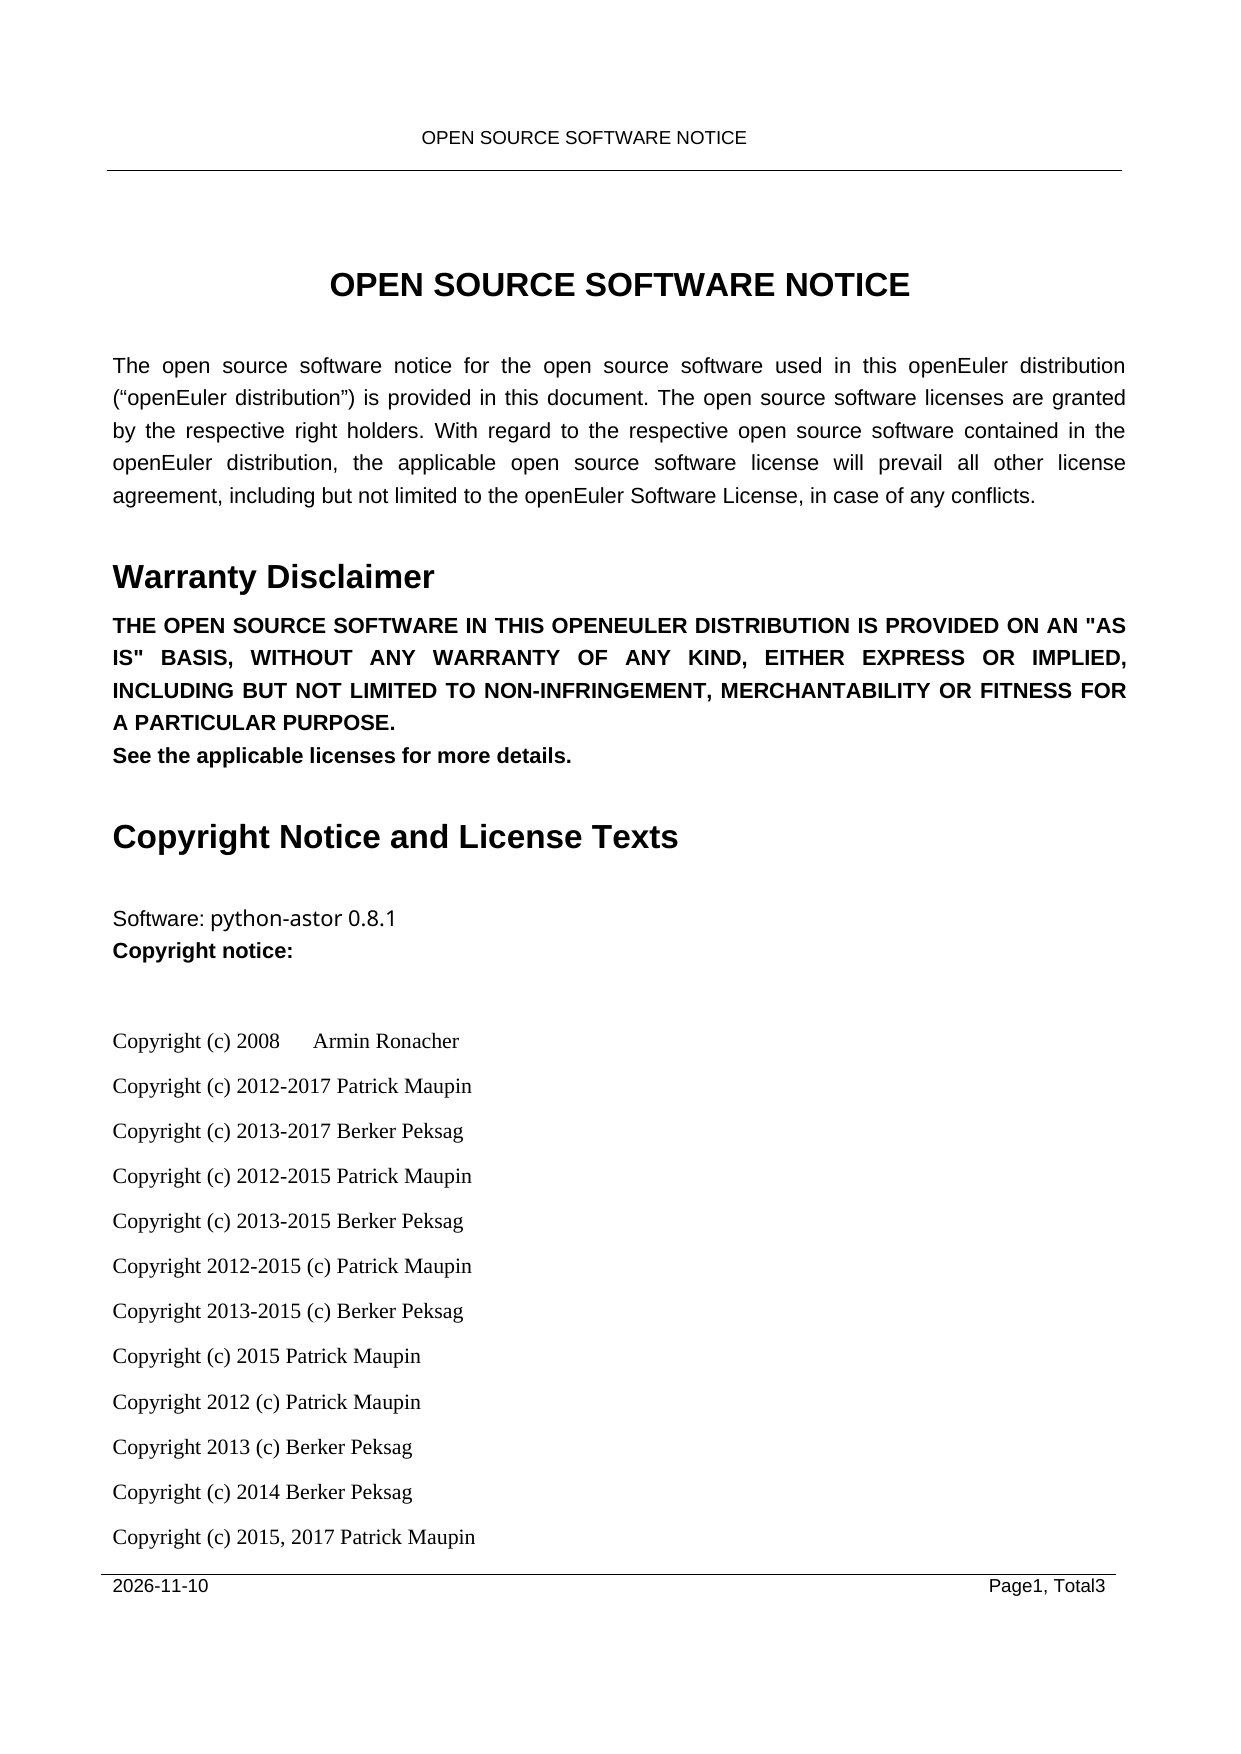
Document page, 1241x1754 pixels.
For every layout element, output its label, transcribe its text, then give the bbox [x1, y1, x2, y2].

text Copyright (c) 2015 Patrick Maupin [112, 1340, 1128, 1372]
text Copyright 2013-2015 (c) Berker Peksag [112, 1295, 1128, 1327]
text Copyright (c) 2012-2015 Patrick Maupin [112, 1159, 1128, 1192]
text Copyright (c) 2013-2015 Berker Peksag [112, 1204, 1128, 1237]
text Copyright (c) 2014 Berker Peksag [112, 1475, 1128, 1508]
text Copyright (c) 2008 Armin Ronacher [112, 1024, 1128, 1057]
text THE OPEN SOURCE SOFTWARE IN THIS OPENEULER DISTRIBUTION IS PROVIDED ON AN "AS IS" BASIS, WITHOUT ANY WARRANTY OF ANY KIND, EITHER EXPRESS OR IMPLIED, INCLUDING BUT NOT LIMITED TO NON-INFRINGEMENT, MERCHANTABILITY OR FITNESS FOR A PARTICULAR PURPOSE. See the applicable licenses for more details. [112, 609, 1128, 771]
text Copyright Notice and License Texts [112, 804, 1128, 869]
text Copyright (c) 2013-2017 Berker Peksag [112, 1114, 1128, 1147]
text Software: python-astor 0.8.1 [112, 901, 1128, 934]
text Warranty Disclaimer [112, 544, 1128, 609]
text The open source software notice for the open source software used in this openEuler distribution (“openEuler distribution”) is provided in this document. The open source software licenses are granted by the respective right holders. With regard to the respective open source software contained in the openEuler distribution, the applicable open source software license will prevail all other license agreement, including but not limited to the openEuler Software License, in case of any conflicts. [112, 349, 1128, 511]
text Copyright (c) 2012-2017 Patrick Maupin [112, 1069, 1128, 1102]
text Copyright 2012-2015 (c) Patrick Maupin [112, 1250, 1128, 1282]
text Copyright notice: [112, 934, 1128, 966]
text Copyright (c) 2015, 2017 Patrick Maupin [112, 1520, 1128, 1553]
text Copyright 2012 (c) Patrick Maupin [112, 1385, 1128, 1417]
text Copyright 2013 (c) Berker Peksag [112, 1430, 1128, 1463]
text OPEN SOURCE SOFTWARE NOTICE [112, 251, 1128, 316]
